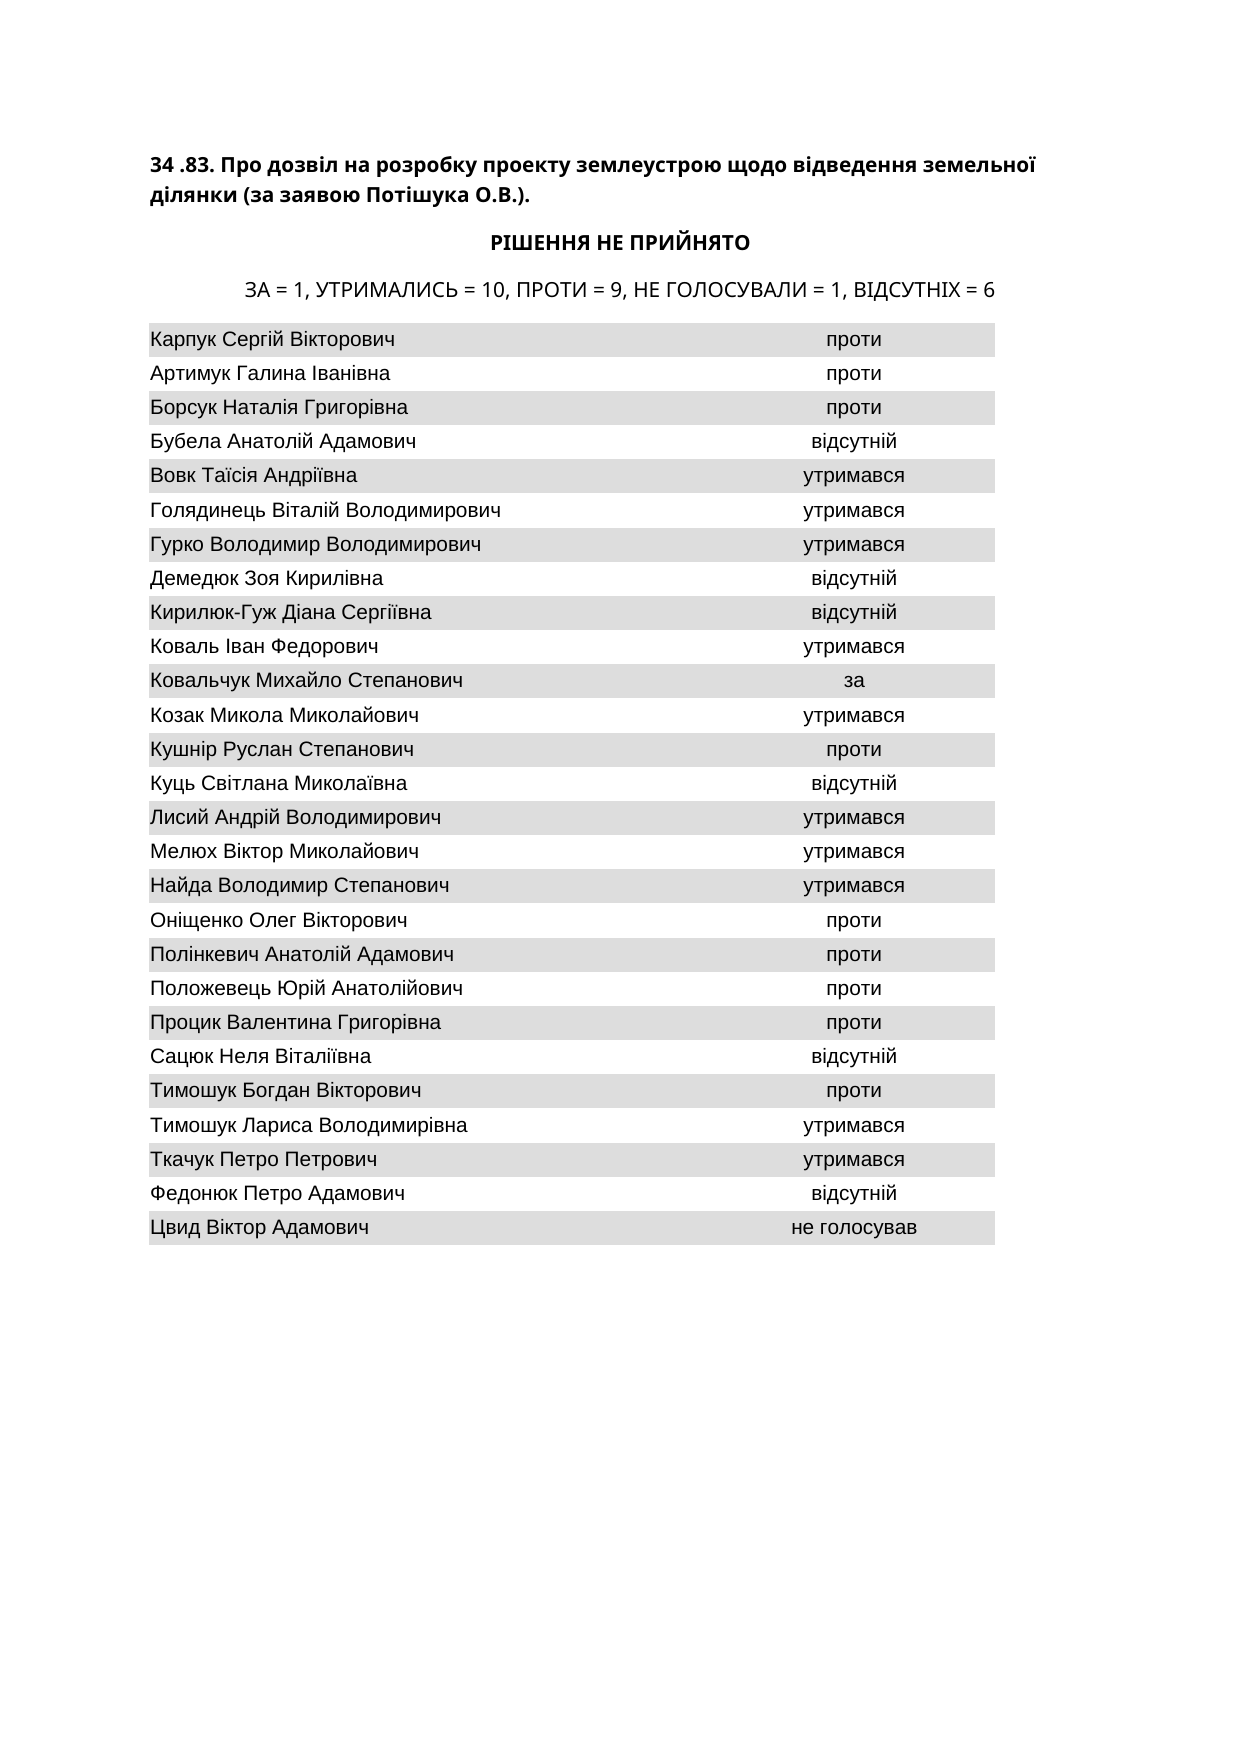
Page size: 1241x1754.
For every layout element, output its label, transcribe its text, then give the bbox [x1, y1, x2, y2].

table_cell не голосував [713, 1211, 995, 1245]
table_cell Лисий Андрій Володимирович [149, 801, 713, 835]
table_cell відсутній [713, 425, 995, 459]
text ЗА = 1, УТРИМАЛИСЬ = 10, ПРОТИ = 9, НЕ ГОЛОСУВАЛИ = 1, ВІДСУТНІХ = 6 [150, 275, 1090, 304]
table_cell Тимошук Богдан Вікторович [149, 1074, 713, 1108]
table_cell Тимошук Лариса Володимирівна [149, 1108, 713, 1142]
table_cell Бубела Анатолій Адамович [149, 425, 713, 459]
table_cell утримався [713, 801, 995, 835]
table_cell Артимук Галина Іванівна [149, 357, 713, 391]
table_cell утримався [713, 698, 995, 732]
table_cell Федонюк Петро Адамович [149, 1177, 713, 1211]
table_cell Сацюк Неля Віталіївна [149, 1040, 713, 1074]
table_cell Мелюх Віктор Миколайович [149, 835, 713, 869]
table_cell відсутній [713, 596, 995, 630]
table_cell утримався [713, 869, 995, 903]
table_cell Оніщенко Олег Вікторович [149, 903, 713, 937]
table_cell Коваль Іван Федорович [149, 630, 713, 664]
table_cell Найда Володимир Степанович [149, 869, 713, 903]
table_cell за [713, 664, 995, 698]
table_cell проти [713, 1074, 995, 1108]
table_cell проти [713, 903, 995, 937]
table_cell Ковальчук Михайло Степанович [149, 664, 713, 698]
table_cell Гурко Володимир Володимирович [149, 528, 713, 562]
table_cell проти [713, 733, 995, 767]
table_cell проти [713, 972, 995, 1006]
table_cell Голядинець Віталій Володимирович [149, 493, 713, 527]
table_header проти [713, 323, 995, 357]
text РІШЕННЯ НЕ ПРИЙНЯТО [150, 228, 1090, 256]
table_header Карпук Сергій Вікторович [149, 323, 713, 357]
table_cell утримався [713, 630, 995, 664]
table_cell утримався [713, 835, 995, 869]
table_cell Кушнір Руслан Степанович [149, 733, 713, 767]
table_cell проти [713, 357, 995, 391]
table_cell проти [713, 391, 995, 425]
table_cell Цвид Віктор Адамович [149, 1211, 713, 1245]
table_cell Положевець Юрій Анатолійович [149, 972, 713, 1006]
table_cell відсутній [713, 767, 995, 801]
table_cell Ткачук Петро Петрович [149, 1143, 713, 1177]
table_cell відсутній [713, 562, 995, 596]
text 34 .83. Про дозвіл на розробку проекту землеустрою щодо відведення земельної ділянки (за заявою Потішука О.В.). [150, 150, 1090, 209]
table_cell проти [713, 938, 995, 972]
table_cell Полінкевич Анатолій Адамович [149, 938, 713, 972]
table_cell Куць Світлана Миколаївна [149, 767, 713, 801]
table_cell Козак Микола Миколайович [149, 698, 713, 732]
table_cell Процик Валентина Григорівна [149, 1006, 713, 1040]
table_cell Демедюк Зоя Кирилівна [149, 562, 713, 596]
table_cell відсутній [713, 1040, 995, 1074]
table_cell Борсук Наталія Григорівна [149, 391, 713, 425]
table_cell утримався [713, 459, 995, 493]
table_cell відсутній [713, 1177, 995, 1211]
table_cell утримався [713, 528, 995, 562]
table_cell проти [713, 1006, 995, 1040]
table_cell утримався [713, 1143, 995, 1177]
table_cell Кирилюк-Гуж Діана Сергіївна [149, 596, 713, 630]
table_cell Вовк Таїсія Андріївна [149, 459, 713, 493]
table_cell утримався [713, 493, 995, 527]
table_cell утримався [713, 1108, 995, 1142]
